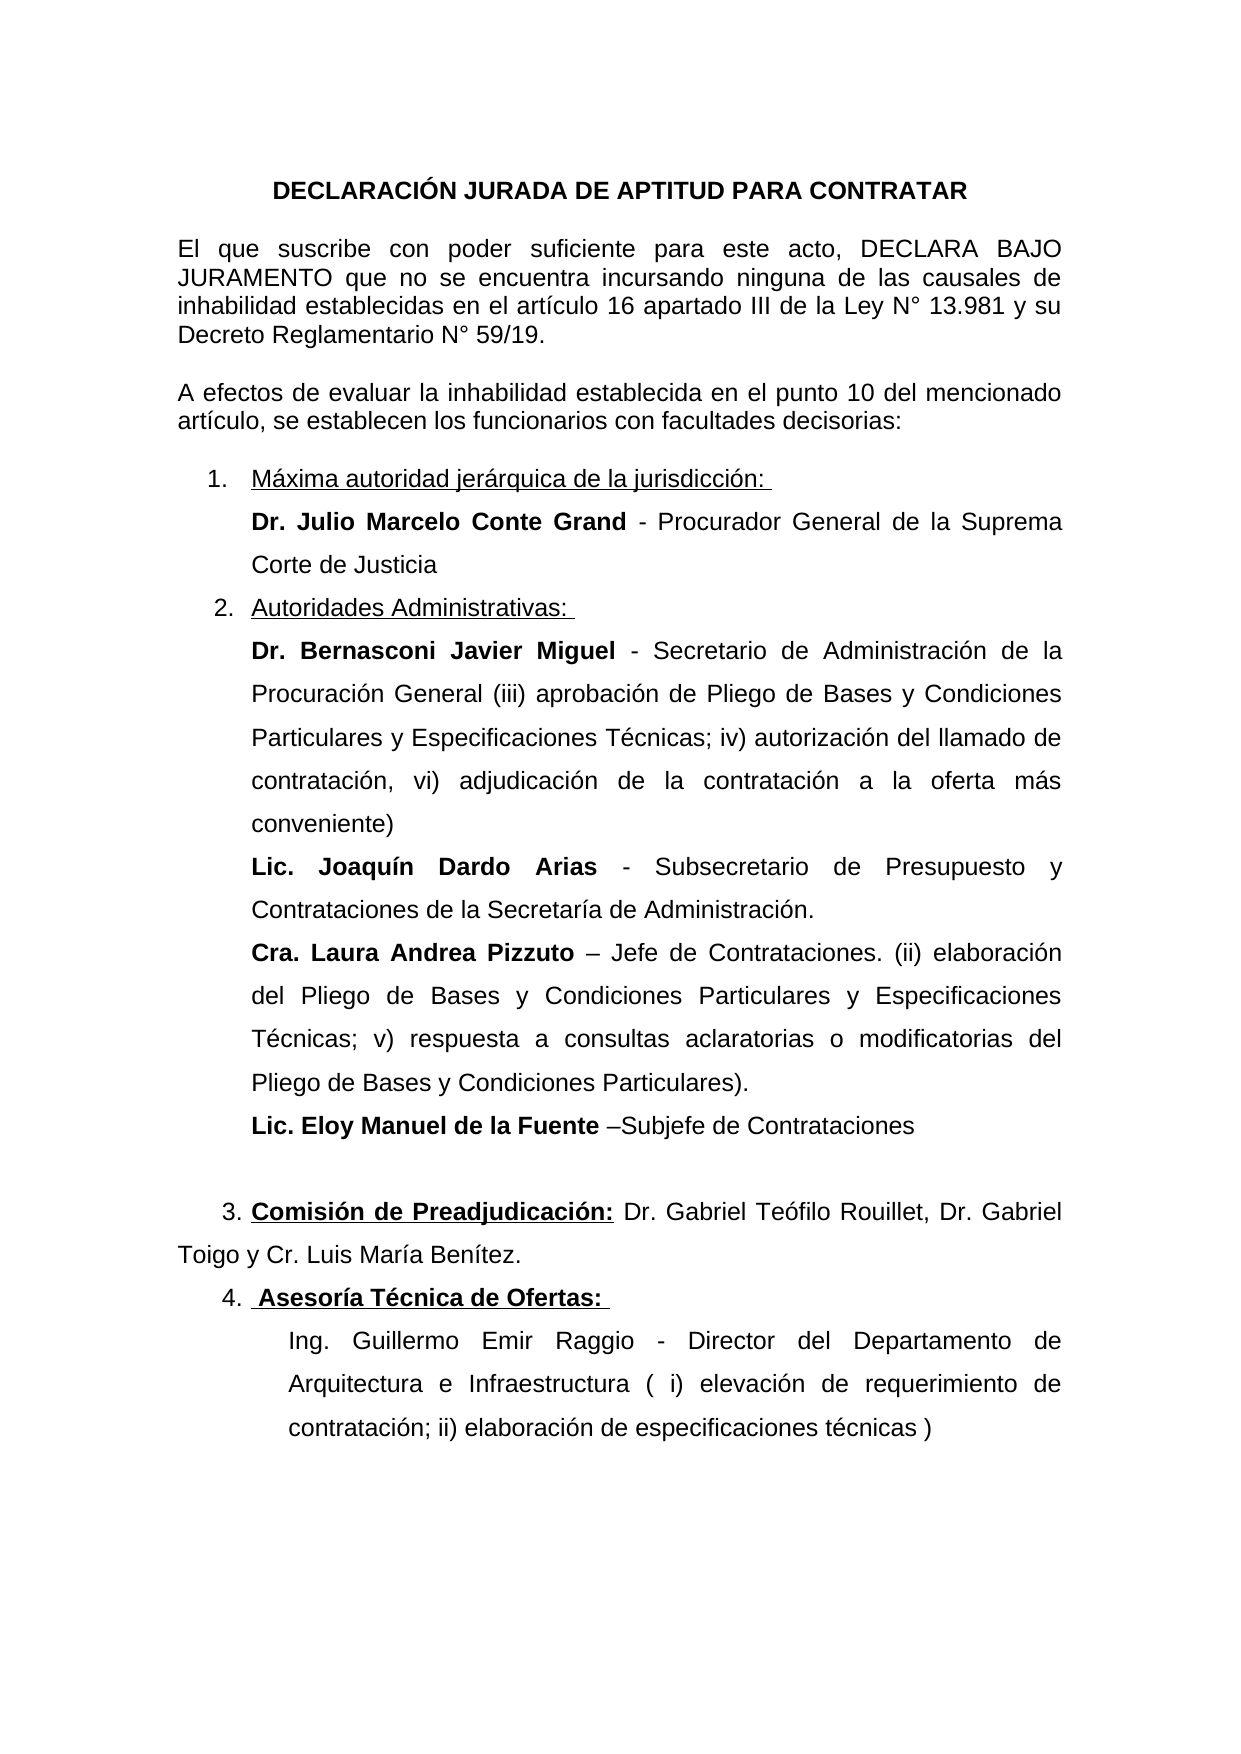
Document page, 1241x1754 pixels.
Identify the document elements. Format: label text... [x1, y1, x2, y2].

text A efectos de evaluar la inhabilidad establecida en el punto 10 del mencionado artículo, se establecen los funcionarios con facultades decisorias: [177, 378, 1063, 435]
text DECLARACIÓN JURADA DE APTITUD PARA CONTRATAR [177, 176, 1063, 205]
text Lic. Joaquín Dardo Arias - Subsecretario de Presupuesto y Contrataciones de la Secretaría de Administración. [251, 852, 1063, 924]
text Lic. Eloy Manuel de la Fuente –Subjefe de Contrataciones [177, 1111, 1063, 1139]
list Dr. Julio Marcelo Conte Grand - Procurador General de la Suprema Corte de Justicia [251, 507, 1063, 579]
text Dr. Bernasconi Javier Miguel - Secretario de Administración de la Procuración General (iii) aprobación de Pliego de Bases y Condiciones Particulares y Especificaciones Técnicas; iv) autorización del llamado de contratación, vi) adjudicación de la contratación a la oferta más conveniente) [251, 636, 1063, 838]
list Autoridades Administrativas: [213, 593, 1063, 622]
list Asesoría Técnica de Ofertas: [177, 1283, 1063, 1312]
text El que suscribe con poder suficiente para este acto, DECLARA BAJO JURAMENTO que no se encuentra incursando ninguna de las causales de inhabilidad establecidas en el artículo 16 apartado III de la Ley N° 13.981 y su Decreto Reglamentario N° 59/19. [177, 234, 1063, 349]
list Ing. Guillermo Emir Raggio - Director del Departamento de Arquitectura e Infraestructura ( i) elevación de requerimiento de contratación; ii) elaboración de especificaciones técnicas ) [288, 1326, 1063, 1441]
list Comisión de Preadjudicación: Dr. Gabriel Teófilo Rouillet, Dr. Gabriel Toigo y Cr. Luis María Benítez. [177, 1197, 1063, 1269]
text Cra. Laura Andrea Pizzuto – Jefe de Contrataciones. (ii) elaboración del Pliego de Bases y Condiciones Particulares y Especificaciones Técnicas; v) respuesta a consultas aclaratorias o modificatorias del Pliego de Bases y Condiciones Particulares). [251, 938, 1063, 1096]
list Máxima autoridad jerárquica de la jurisdicción: [207, 464, 1063, 493]
